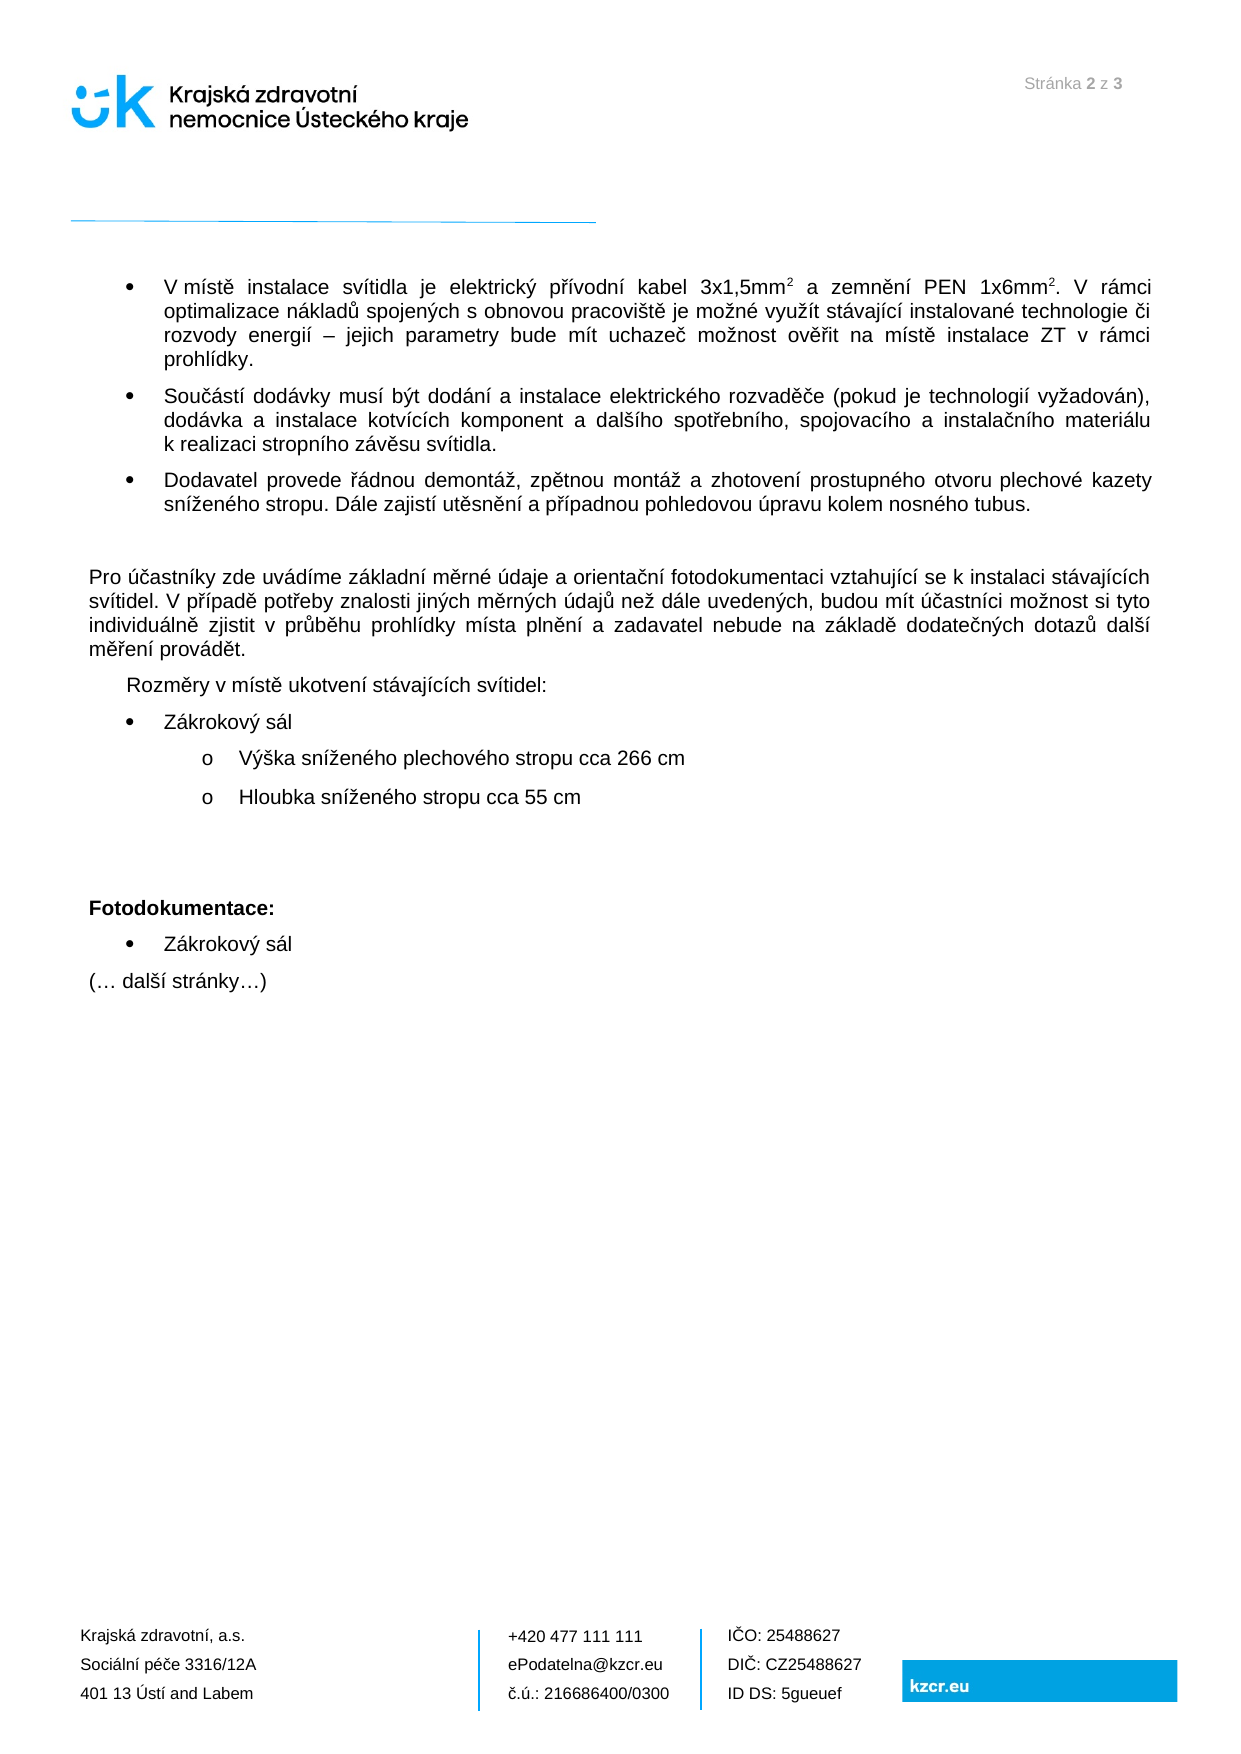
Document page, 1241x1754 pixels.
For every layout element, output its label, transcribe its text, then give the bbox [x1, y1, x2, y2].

text (… další stránky…) [89, 969, 1152, 993]
list V místě instalace svítidla je elektrický přívodní kabel 3x1,5mm2 a zemnění PEN 1x6mm2. V rámci optimalizace nákladů spojených s obnovou pracoviště je možné využít stávající instalované technologie či rozvody energií – jejich parametry bude mít uchazeč možnost ověřit na místě instalace ZT v rámci prohlídky. [126, 275, 1152, 371]
list Zákrokový sál [126, 710, 1152, 734]
list Hloubka sníženého stropu cca 55 cm [201, 784, 1152, 810]
list Výška sníženého plechového stropu cca 266 cm [201, 746, 1152, 772]
picture [950, 1683, 968, 1692]
list Zákrokový sál [126, 932, 1152, 956]
picture [911, 1680, 944, 1692]
text Pro účastníky zde uvádíme základní měrné údaje a orientační fotodokumentaci vztahující se k instalaci stávajících svítidel. V případě potřeby znalosti jiných měrných údajů než dále uvedených, budou mít účastníci možnost si tyto individuálně zjistit v průběhu prohlídky místa plnění a zadavatel nebude na základě dodatečných dotazů další měření provádět. [89, 565, 1152, 661]
picture [30, 44, 509, 169]
text Fotodokumentace: [89, 896, 1152, 920]
text Rozměry v místě ukotvení stávajících svítidel: [126, 673, 1152, 697]
list Dodavatel provede řádnou demontáž, zpětnou montáž a zhotovení prostupného otvoru plechové kazety sníženého stropu. Dále zajistí utěsnění a případnou pohledovou úpravu kolem nosného tubus. [126, 468, 1152, 516]
list Součástí dodávky musí být dodání a instalace elektrického rozvaděče (pokud je technologií vyžadován), dodávka a instalace kotvících komponent a dalšího spotřebního, spojovacího a instalačního materiálu k realizaci stropního závěsu svítidla. [126, 383, 1152, 455]
